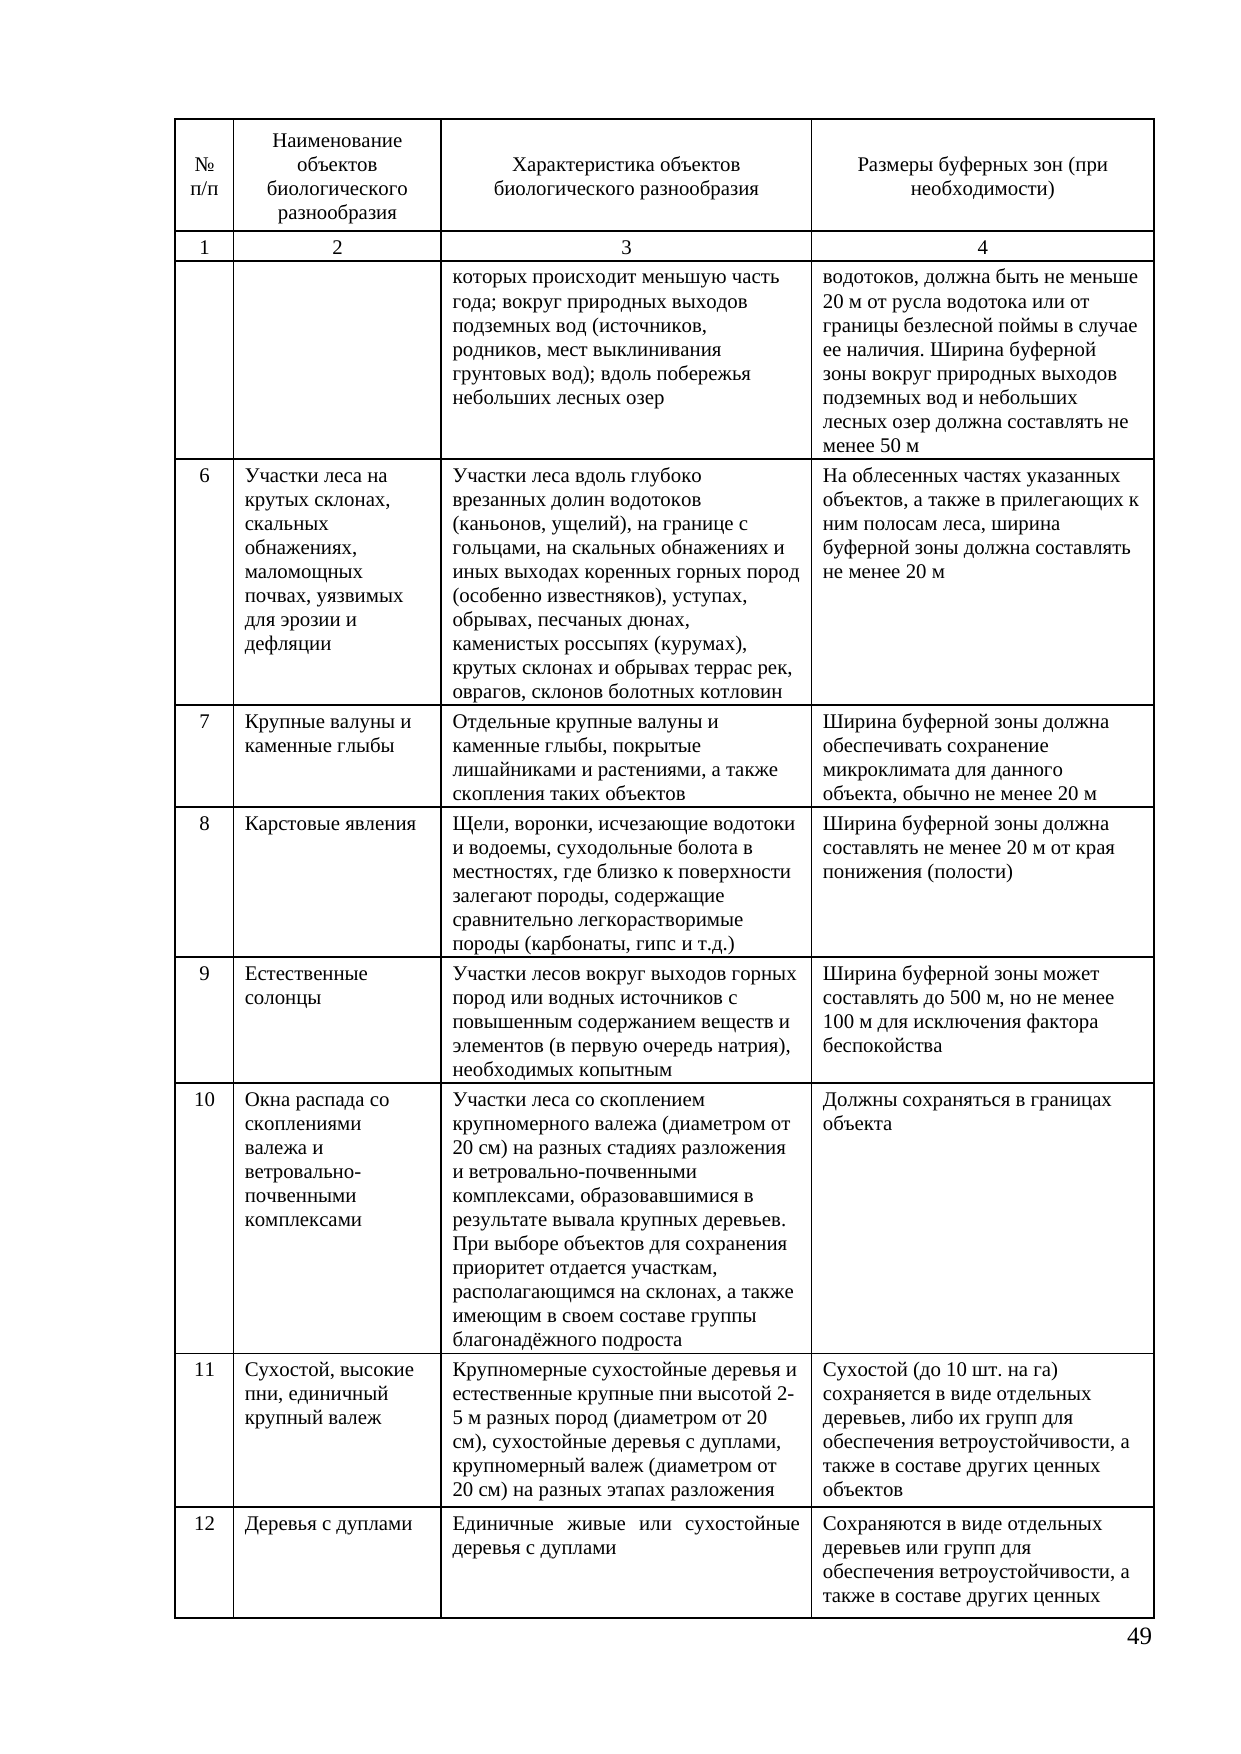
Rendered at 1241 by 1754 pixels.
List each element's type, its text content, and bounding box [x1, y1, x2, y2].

table_cell Участки леса со скоплением крупномерного валежа (диаметром от 20 см) на разных стадиях разложения и ветровально-почвенными комплексами, образовавшимися в результате вывала крупных деревьев. При выборе объектов для сохранения приоритет отдается участкам, располагающимся на склонах, а также имеющим в своем составе группы благонадёжного подроста [442, 1084, 811, 1352]
table_cell Щели, воронки, исчезающие водотоки и водоемы, суходольные болота в местностях, где близко к поверхности залегают породы, содержащие сравнительно легкорастворимые породы (карбонаты, гипс и т.д.) [442, 808, 811, 956]
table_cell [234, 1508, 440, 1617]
table_header Размеры буферных зон (при необходимости) [812, 120, 1153, 230]
table_cell Крупные валуны и каменные глыбы [234, 706, 440, 806]
table_cell Должны сохраняться в границах объекта [812, 1084, 1153, 1352]
table_cell 8 [176, 808, 233, 956]
table_cell 3 [442, 232, 811, 260]
table_cell 9 [176, 958, 233, 1082]
table_cell 1 [176, 232, 233, 260]
table_cell Участки леса вдоль глубоко врезанных долин водотоков (каньонов, ущелий), на границе с гольцами, на скальных обнажениях и иных выходах коренных горных пород (особенно известняков), уступах, обрывах, песчаных дюнах, каменистых россыпях (курумах), крутых склонах и обрывах террас рек, оврагов, склонов болотных котловин [442, 460, 811, 704]
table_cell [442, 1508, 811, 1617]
table_cell Карстовые явления [234, 808, 440, 956]
table_cell Участки лесов вокруг выходов горных пород или водных источников с повышенным содержанием веществ и элементов (в первую очередь натрия), необходимых копытным [442, 958, 811, 1082]
table_cell На облесенных частях указанных объектов, а также в прилегающих к ним полосам леса, ширина буферной зоны должна составлять не менее 20 м [812, 460, 1153, 704]
table_cell 11 [176, 1354, 233, 1506]
table_header Наименование объектов биологического разнообразия [234, 120, 440, 230]
table_header № п/п [176, 120, 233, 230]
table_cell 7 [176, 706, 233, 806]
table_cell Ширина буферной зоны должна обеспечивать сохранение микроклимата для данного объекта, обычно не менее 20 м [812, 706, 1153, 806]
table_cell 5 [176, 262, 233, 458]
table_cell Участки леса на крутых склонах, скальных обнажениях, маломощных почвах, уязвимых для эрозии и дефляции [234, 460, 440, 704]
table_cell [234, 262, 440, 458]
table_cell 6 [176, 460, 233, 704]
table_cell Ширина буферной зоны может составлять до 500 м, но не менее 100 м для исключения фактора беспокойства [812, 958, 1153, 1082]
table_cell Сухостой, высокие пни, единичный крупный валеж [234, 1354, 440, 1506]
table_cell 4 [812, 232, 1153, 260]
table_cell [442, 262, 811, 458]
table_cell Ширина буферной зоны должна составлять не менее 20 м от края понижения (полости) [812, 808, 1153, 956]
table_cell 10 [176, 1084, 233, 1352]
table_cell Естественные солонцы [234, 958, 440, 1082]
table_cell 2 [234, 232, 440, 260]
table_cell Отдельные крупные валуны и каменные глыбы, покрытые лишайниками и растениями, а также скопления таких объектов [442, 706, 811, 806]
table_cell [812, 262, 1153, 458]
table_cell Крупномерные сухостойные деревья и естественные крупные пни высотой 2-5 м разных пород (диаметром от 20 см), сухостойные деревья с дуплами, крупномерный валеж (диаметром от 20 см) на разных этапах разложения [442, 1354, 811, 1506]
table_cell Сухостой (до 10 шт. на га) сохраняется в виде отдельных деревьев, либо их групп для обеспечения ветроустойчивости, а также в составе других ценных объектов [812, 1354, 1153, 1506]
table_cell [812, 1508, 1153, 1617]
table_header Характеристика объектов биологического разнообразия [442, 120, 811, 230]
table_cell 12 [176, 1508, 233, 1617]
table_cell Окна распада со скоплениями валежа и ветровально- почвенными комплексами [234, 1084, 440, 1352]
